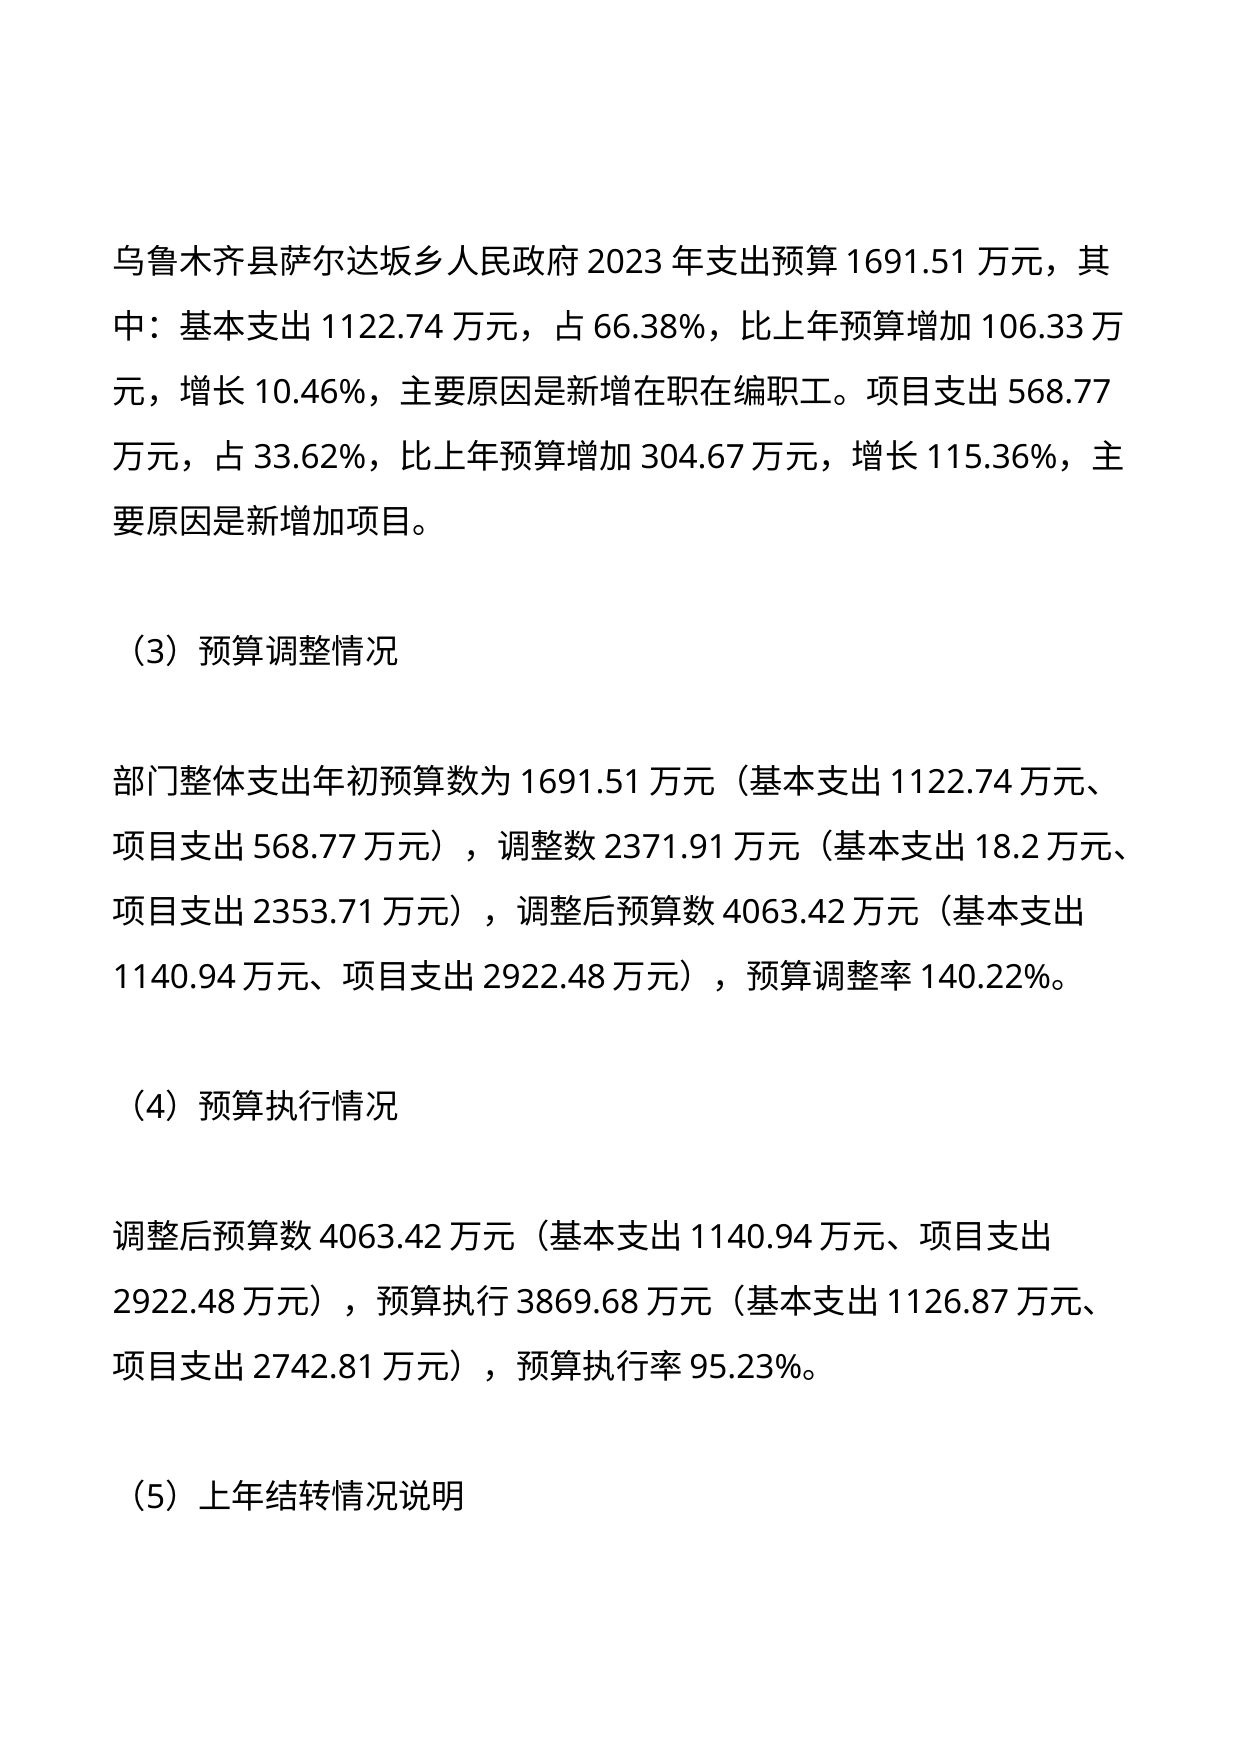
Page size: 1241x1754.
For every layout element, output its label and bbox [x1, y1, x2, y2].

text [112, 162, 1128, 1527]
